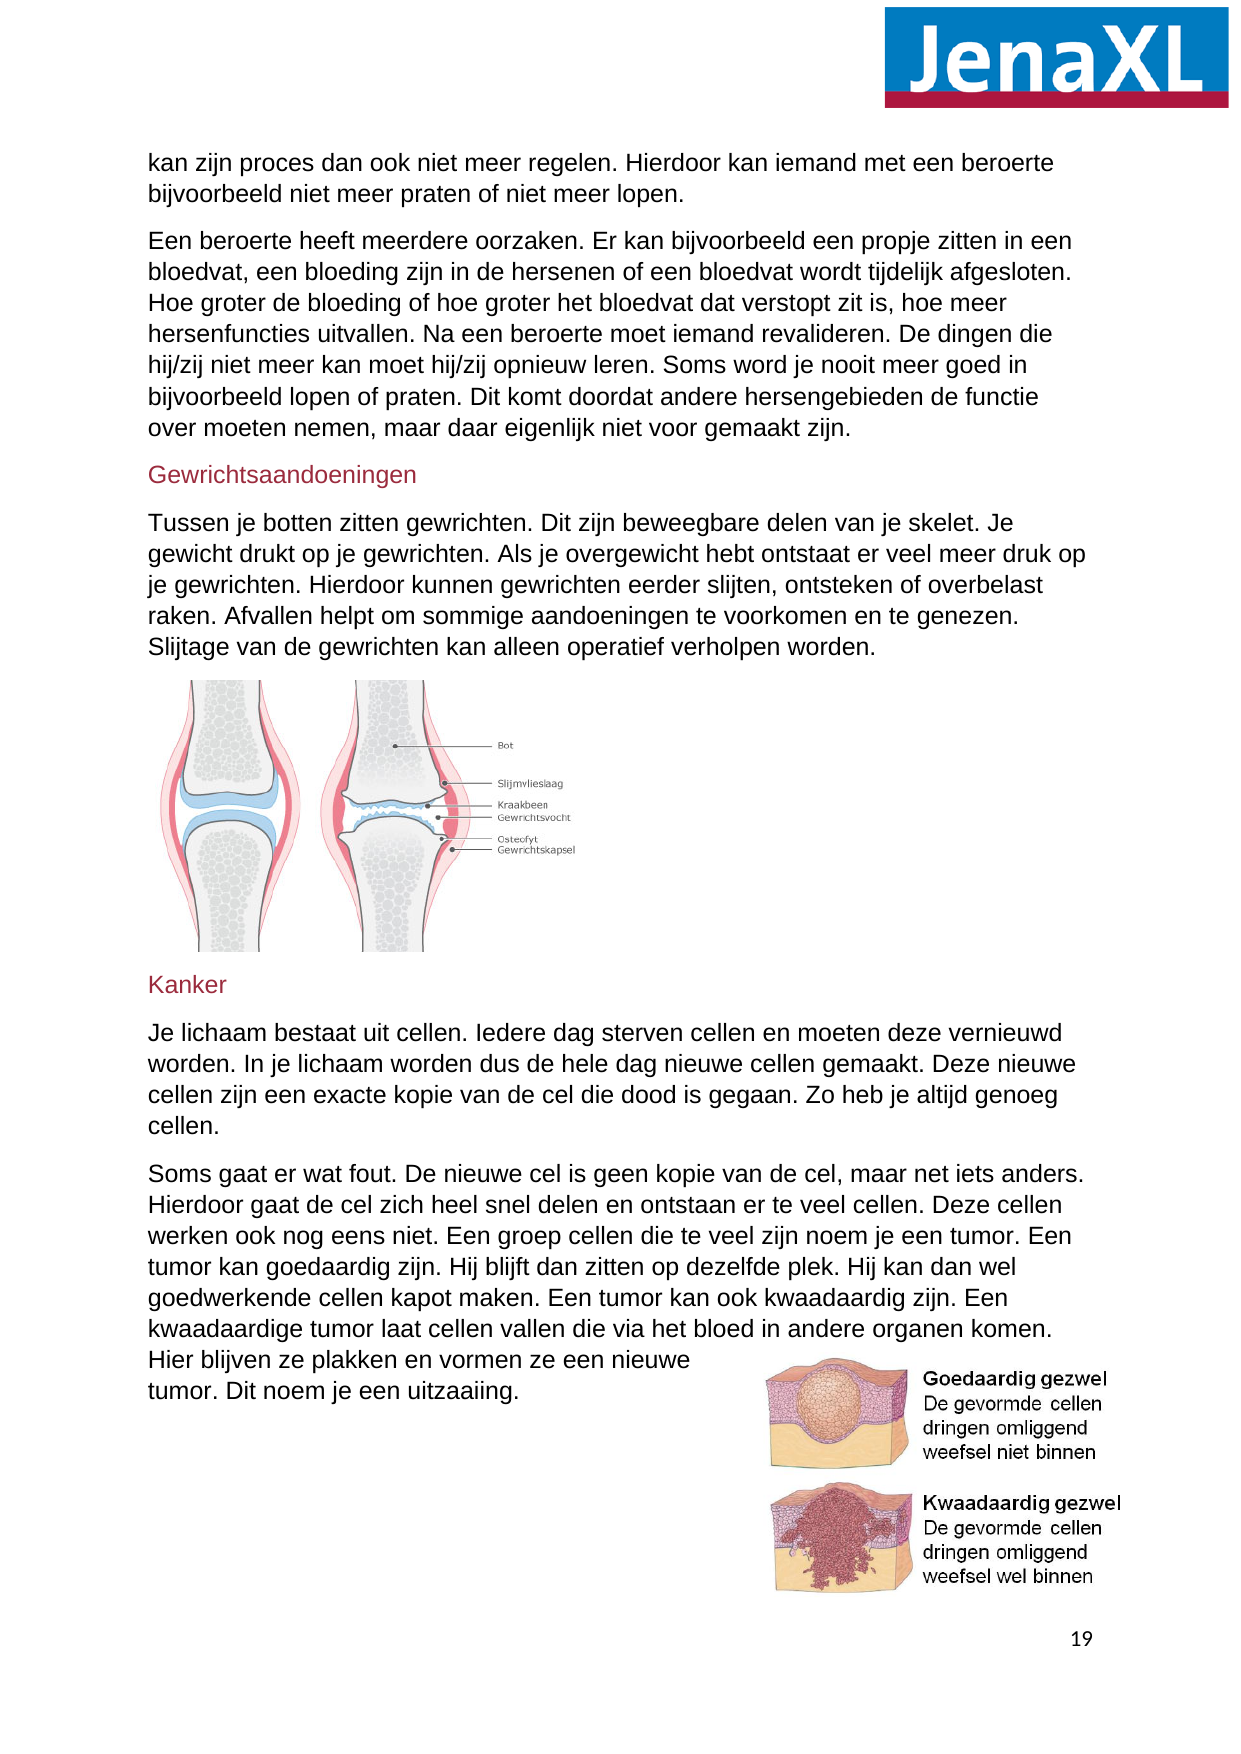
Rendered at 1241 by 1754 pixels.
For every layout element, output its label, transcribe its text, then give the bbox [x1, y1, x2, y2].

text Een beroerte heeft meerdere oorzaken. Er kan bijvoorbeeld een propje zitten in een bloedvat, een bloeding zijn in de hersenen of een bloedvat wordt tijdelijk afgesloten. Hoe groter de bloeding of hoe groter het bloedvat dat verstopt zit is, hoe meer hersenfuncties uitvallen. Na een beroerte moet iemand revalideren. De dingen die hij/zij niet meer kan moet hij/zij opnieuw leren. Soms word je nooit meer goed in bijvoorbeeld lopen of praten. Dit komt doordat andere hersengebieden de functie over moeten nemen, maar daar eigenlijk niet voor gemaakt zijn. [148, 226, 1093, 441]
picture [753, 1352, 1140, 1600]
text Gewrichtsaandoeningen [148, 460, 1093, 489]
text Tussen je botten zitten gewrichten. Dit zijn beweegbare delen van je skelet. Je gewicht drukt op je gewrichten. Als je overgewicht hebt ontstaat er veel meer druk op je gewrichten. Hierdoor kunnen gewrichten eerder slijten, ontsteken of overbelast raken. Afvallen helpt om sommige aandoeningen te voorkomen en te genezen. Slijtage van de gewrichten kan alleen operatief verholpen worden. [148, 508, 1093, 661]
text Kanker [148, 970, 1093, 999]
text Je lichaam bestaat uit cellen. Iedere dag sterven cellen en moeten deze vernieuwd worden. In je lichaam worden dus de hele dag nieuwe cellen gemaakt. Deze nieuwe cellen zijn een exacte kopie van de cel die dood is gegaan. Zo heb je altijd genoeg cellen. [148, 1018, 1093, 1139]
picture [147, 680, 587, 952]
text Soms gaat er wat fout. De nieuwe cel is geen kopie van de cel, maar net iets anders. Hierdoor gaat de cel zich heel snel delen en ontstaan er te veel cellen. Deze cellen werken ook nog eens niet. Een groep cellen die te veel zijn noem je een tumor. Een tumor kan goedaardig zijn. Hij blijft dan zitten op dezelfde plek. Hij kan dan wel goedwerkende cellen kapot maken. Een tumor kan ook kwaadaardig zijn. Een kwaadaardige tumor laat cellen vallen die via het bloed in andere organen komen. Hier blijven ze plakken en vormen ze een nieuwe tumor. Dit noem je een uitzaaiing. [148, 1158, 1093, 1404]
picture [884, 7, 1229, 108]
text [148, 148, 1093, 207]
